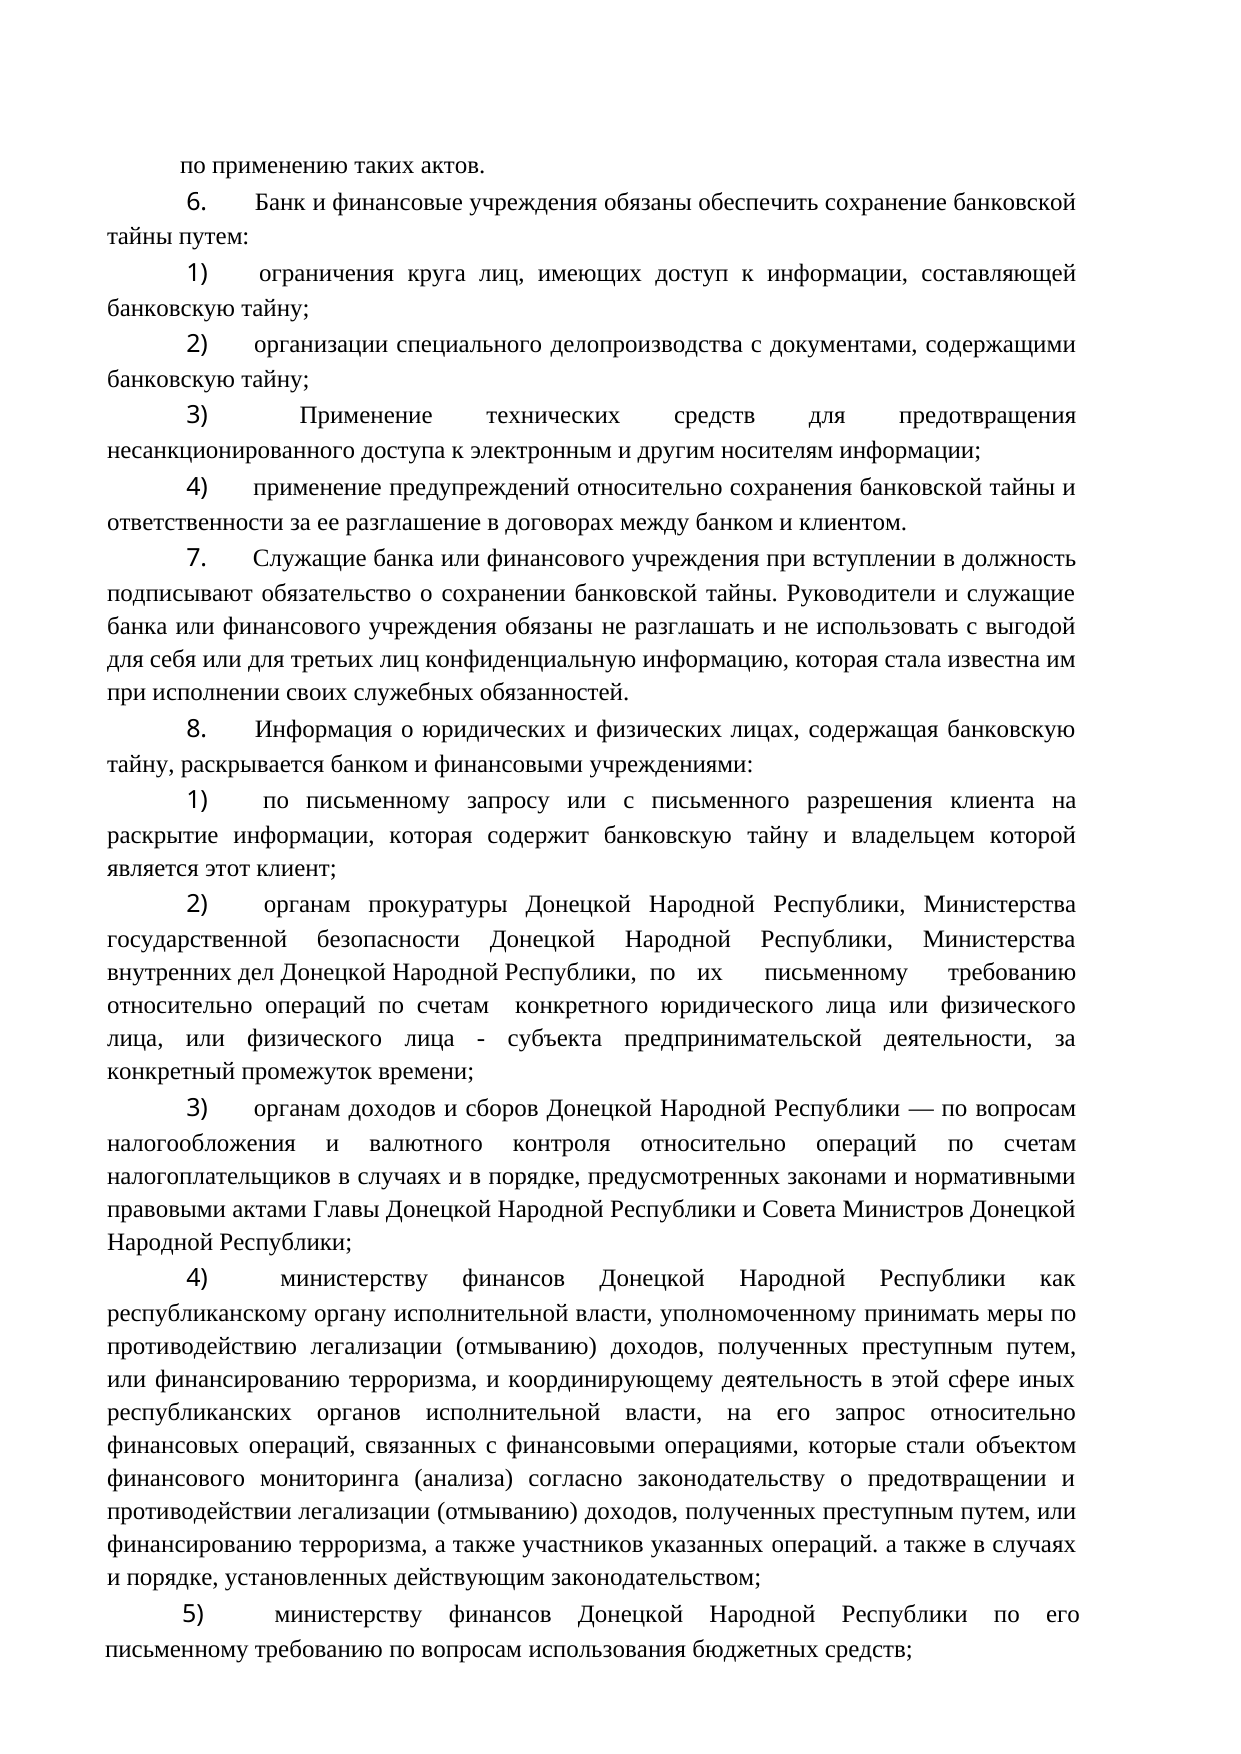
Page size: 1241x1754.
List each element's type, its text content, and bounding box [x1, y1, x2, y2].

list организации специального делопроизводства с документами, содержащими банковскую тайну; [107, 326, 1076, 393]
text по применению таких актов. [105, 150, 1080, 179]
list министерству финансов Донецкой Народной Республики по его письменному требованию по вопросам использования бюджетных средств; [105, 1595, 1080, 1662]
list органам доходов и сборов Донецкой Народной Республики — по вопросам налогообложения и валютного контроля относительно операций по счетам налогоплательщиков в случаях и в порядке, предусмотренных законами и нормативными правовыми актами Главы Донецкой Народной Республики и Совета Министров Донецкой Народной Республики; [107, 1089, 1076, 1256]
list Служащие банка или финансового учреждения при вступлении в должность подписывают обязательство о сохранении банковской тайны. Руководители и служащие банка или финансового учреждения обязаны не разглашать и не использовать с выгодой для себя или для третьих лиц конфиденциальную информацию, которая стала известна им при исполнении своих служебных обязанностей. [107, 540, 1076, 706]
list Банк и финансовые учреждения обязаны обеспечить сохранение банковской тайны путем: [107, 183, 1076, 250]
list органам прокуратуры Донецкой Народной Республики, Министерства государственной безопасности Донецкой Народной Республики, Министерства внутренних дел Донецкой Народной Республики, по их письменному требованию относительно операций по счетам конкретного юридического лица или физического лица, или физического лица - субъекта предпринимательской деятельности, за конкретный промежуток времени; [107, 886, 1076, 1085]
list по письменному запросу или с письменного разрешения клиента на раскрытие информации, которая содержит банковскую тайну и владельцем которой является этот клиент; [107, 782, 1076, 882]
list Информация о юридических и физических лицах, содержащая банковскую тайну, раскрывается банком и финансовыми учреждениями: [107, 710, 1076, 777]
list министерству финансов Донецкой Народной Республики как республиканскому органу исполнительной власти, уполномоченному принимать меры по противодействию легализации (отмыванию) доходов, полученных преступным путем, или финансированию терроризма, и координирующему деятельность в этой сфере иных республиканских органов исполнительной власти, на его запрос относительно финансовых операций, связанных с финансовыми операциями, которые стали объектом финансового мониторинга (анализа) согласно законодательству о предотвращении и противодействии легализации (отмыванию) доходов, полученных преступным путем, или финансированию терроризма, а также участников указанных операций. а также в случаях и порядке, установленных действующим законодательством; [107, 1260, 1076, 1591]
list применение предупреждений относительно сохранения банковской тайны и ответственности за ее разглашение в договорах между банком и клиентом. [107, 468, 1076, 536]
list ограничения круга лиц, имеющих доступ к информации, составляющей банковскую тайну; [107, 254, 1076, 322]
list Применение технических средств для предотвращения несанкционированного доступа к электронным и другим носителям информации; [107, 397, 1076, 464]
